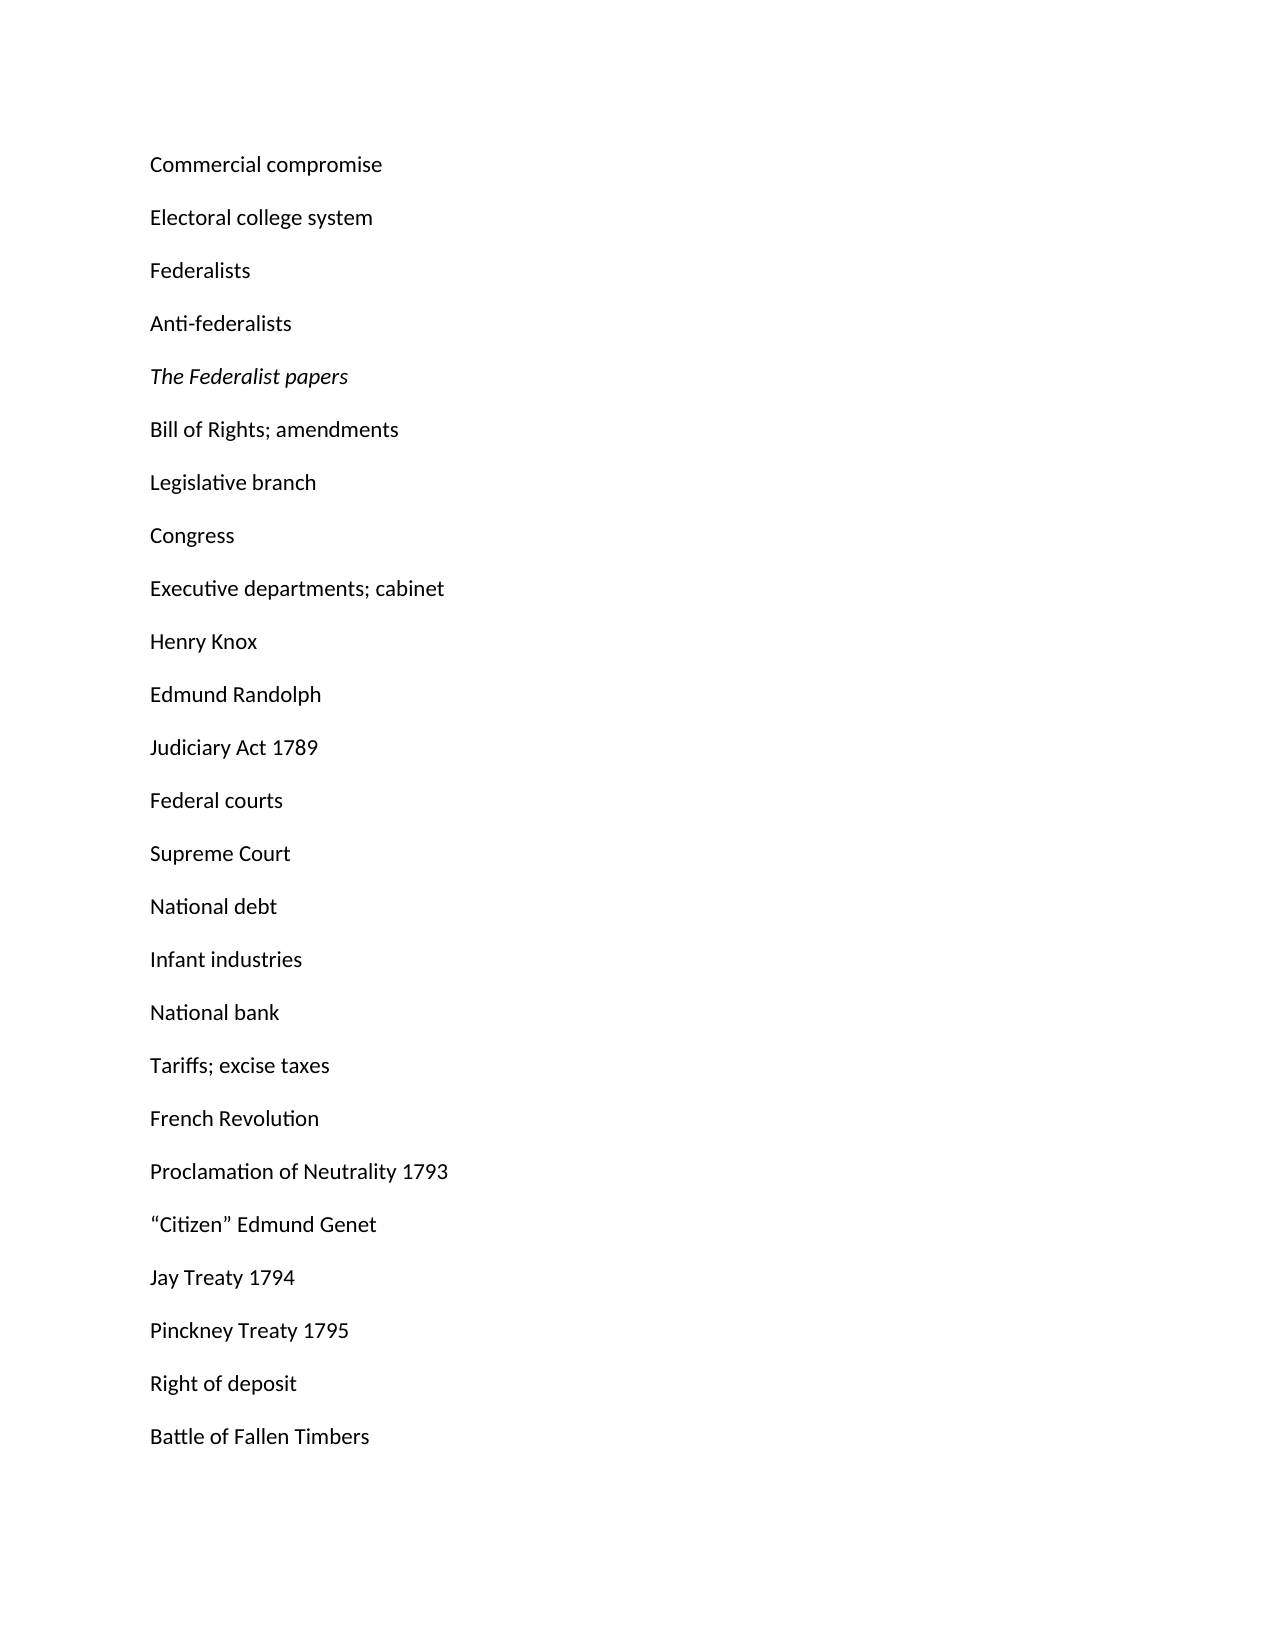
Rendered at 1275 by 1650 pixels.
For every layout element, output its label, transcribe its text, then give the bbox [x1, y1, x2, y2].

text Legislative branch [150, 468, 1125, 496]
text Supreme Court [150, 839, 1125, 867]
text Proclamation of Neutrality 1793 [150, 1157, 1125, 1185]
text Electoral college system [150, 203, 1125, 231]
text National bank [150, 998, 1125, 1026]
text Congress [150, 521, 1125, 549]
text Federal courts [150, 786, 1125, 814]
text Federalists [150, 256, 1125, 284]
text Executive departments; cabinet [150, 574, 1125, 602]
text Infant industries [150, 945, 1125, 973]
text Anti-federalists [150, 309, 1125, 337]
text Judiciary Act 1789 [150, 733, 1125, 761]
text Bill of Rights; amendments [150, 415, 1125, 443]
text Tariffs; excise taxes [150, 1051, 1125, 1079]
text National debt [150, 892, 1125, 920]
text Battle of Fallen Timbers [150, 1422, 1125, 1451]
text The Federalist papers [150, 362, 1125, 390]
text “Citizen” Edmund Genet [150, 1210, 1125, 1238]
text Jay Treaty 1794 [150, 1263, 1125, 1291]
text Right of deposit [150, 1369, 1125, 1397]
text Commercial compromise [150, 150, 1125, 178]
text French Revolution [150, 1104, 1125, 1132]
text Pinckney Treaty 1795 [150, 1316, 1125, 1344]
text Edmund Randolph [150, 680, 1125, 708]
text Henry Knox [150, 627, 1125, 655]
